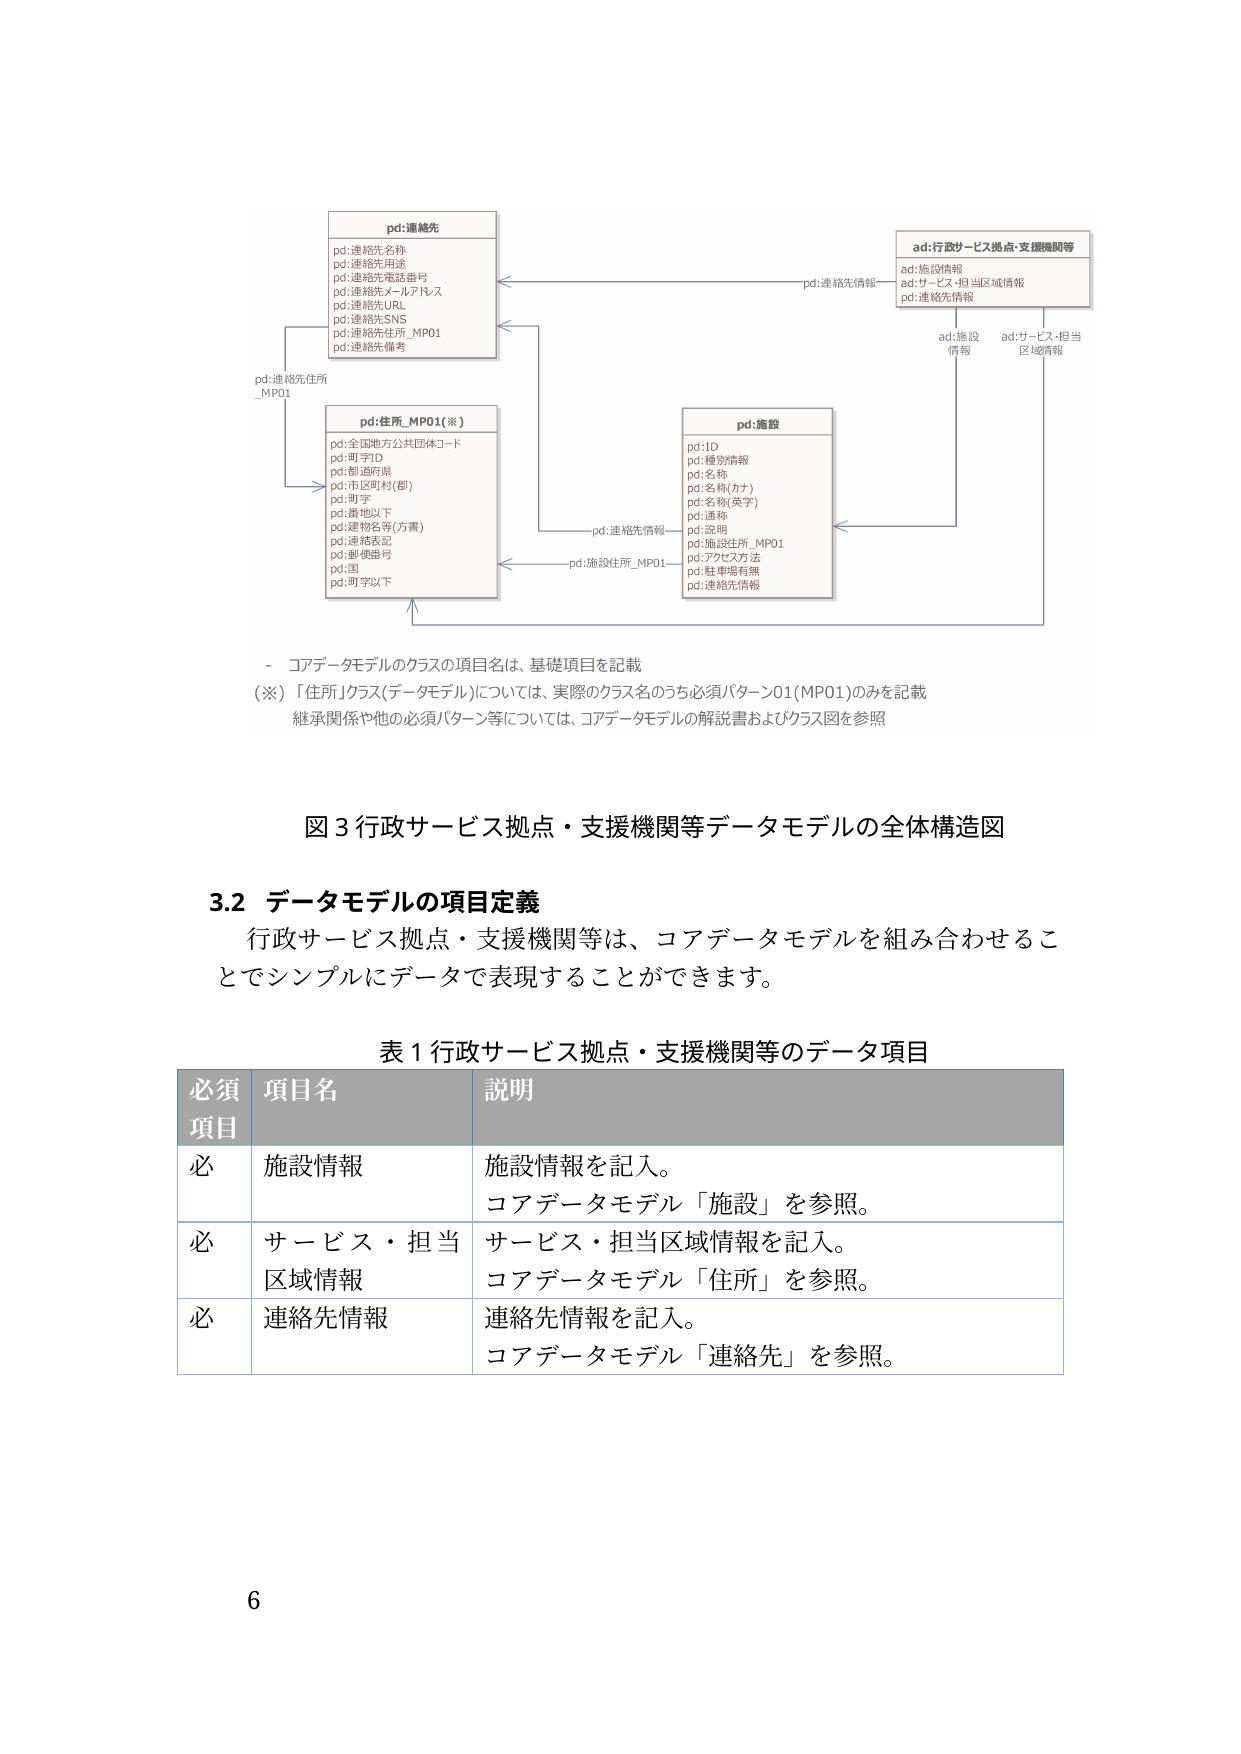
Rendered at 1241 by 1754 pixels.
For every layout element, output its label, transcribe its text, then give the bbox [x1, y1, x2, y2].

table_cell 必 [178, 1223, 251, 1297]
table_cell 施設情報 [252, 1146, 472, 1221]
table_cell サービス・担当区域情報を記入。 コアデータモデル「住所」を参照。 [473, 1223, 1063, 1297]
table_header 項目名 [252, 1070, 472, 1145]
table_cell 必 [178, 1299, 251, 1373]
subtitle データモデルの項目定義 [177, 882, 1063, 919]
text 行政サービス拠点・支援機関等は、コアデータモデルを組み合わせることでシンプルにデータで表現することができます。 [215, 919, 1063, 994]
table_cell 連絡先情報 [252, 1299, 472, 1373]
text 図3 行政サービス拠点・支援機関等データモデルの全体構造図 [215, 807, 1063, 844]
table_cell サービス・担当区域情報 [252, 1223, 472, 1297]
text 表1 行政サービス拠点・支援機関等のデータ項目 [215, 1032, 1063, 1069]
table_cell 連絡先情報を記入。 コアデータモデル「連絡先」を参照。 [473, 1299, 1063, 1373]
table_cell 必 [178, 1146, 251, 1221]
table_cell 施設情報を記入。 コアデータモデル「施設」を参照。 [473, 1146, 1063, 1221]
table_header 説明 [473, 1070, 1063, 1145]
table_header 必須項目 [178, 1070, 251, 1145]
